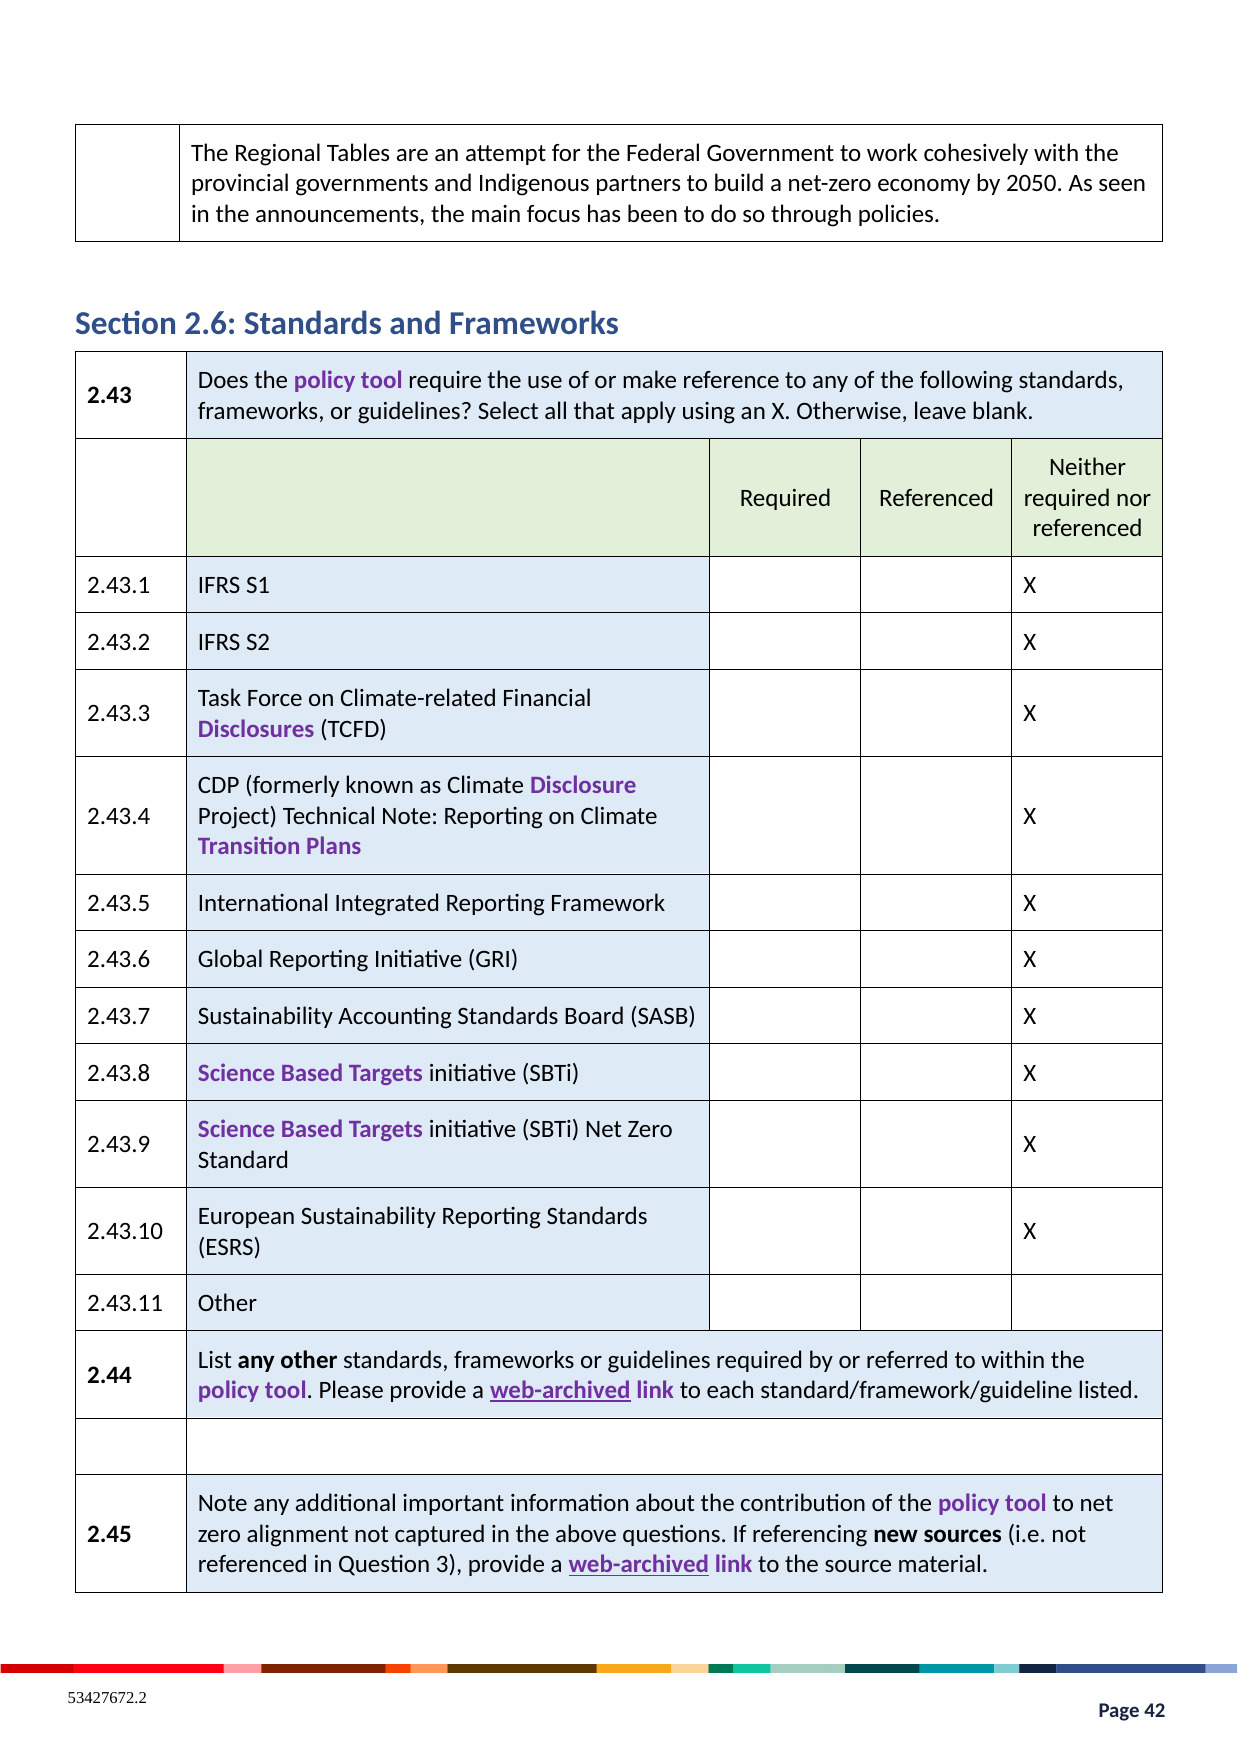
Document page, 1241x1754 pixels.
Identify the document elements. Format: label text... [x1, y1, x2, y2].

table_cell 2.43.1 [76, 557, 186, 612]
table_cell 2.43.2 [76, 613, 186, 669]
table_cell Sustainability Accounting Standards Board (SASB) [187, 988, 709, 1043]
table_cell [76, 125, 179, 241]
table_cell X [1012, 757, 1162, 873]
table_cell International Integrated Reporting Framework [187, 875, 709, 930]
table_cell [187, 1419, 1162, 1474]
table_header 2.43 [76, 352, 186, 438]
table_cell [861, 1188, 1011, 1274]
table_cell Science Based Targets initiative (SBTi) [187, 1044, 709, 1100]
table_cell [710, 557, 860, 612]
table_cell 2.43.6 [76, 931, 186, 987]
table_cell Neither required nor referenced [1012, 439, 1162, 556]
table_cell Task Force on Climate-related Financial Disclosures (TCFD) [187, 670, 709, 756]
table_cell Required [710, 439, 860, 556]
table_cell IFRS S1 [187, 557, 709, 612]
table_header Does the policy tool require the use of or make reference to any of the following standards, frameworks, or guidelines? Select all that apply using an X. Otherwise, leave blank. [187, 352, 1162, 438]
table_cell [1012, 1275, 1162, 1330]
table_cell [861, 988, 1011, 1043]
table_cell 2.43.10 [76, 1188, 186, 1274]
table_cell 2.43.9 [76, 1101, 186, 1187]
table_cell [861, 613, 1011, 669]
table_cell Note any additional important information about the contribution of the policy tool to net zero alignment not captured in the above questions. If referencing new sources (i.e. not referenced in Question 3), provide a web-archived link to the source material. [187, 1475, 1162, 1592]
table_cell [710, 875, 860, 930]
table_cell [710, 988, 860, 1043]
table_cell 2.43.5 [76, 875, 186, 930]
table_cell [861, 757, 1011, 873]
table_cell X [1012, 670, 1162, 756]
table_cell CDP (formerly known as Climate Disclosure Project) Technical Note: Reporting on Climate Transition Plans [187, 757, 709, 873]
table_cell European Sustainability Reporting Standards (ESRS) [187, 1188, 709, 1274]
table_cell X [1012, 988, 1162, 1043]
subtitle Section 2.6: Standards and Frameworks [75, 302, 1165, 343]
table_cell [187, 439, 709, 556]
table_cell Science Based Targets initiative (SBTi) Net Zero Standard [187, 1101, 709, 1187]
table_cell [861, 931, 1011, 987]
table_cell [861, 1275, 1011, 1330]
table_cell [710, 1188, 860, 1274]
table_cell X [1012, 875, 1162, 930]
table_cell X [1012, 931, 1162, 987]
table_cell [861, 875, 1011, 930]
table_cell [861, 1101, 1011, 1187]
table_cell X [1012, 1044, 1162, 1100]
table_cell List any other standards, frameworks or guidelines required by or referred to within the policy tool. Please provide a web-archived link to each standard/framework/guideline listed. [187, 1331, 1162, 1417]
table_cell Other [187, 1275, 709, 1330]
table_cell 2.43.11 [76, 1275, 186, 1330]
table_cell 2.43.7 [76, 988, 186, 1043]
table_cell The Regional Tables are an attempt for the Federal Government to work cohesively with the provincial governments and Indigenous partners to build a net-zero economy by 2050. As seen in the announcements, the main focus has been to do so through policies. [180, 125, 1162, 241]
table_cell X [1012, 557, 1162, 612]
table_cell Global Reporting Initiative (GRI) [187, 931, 709, 987]
table_cell 2.43.3 [76, 670, 186, 756]
table_cell [710, 1101, 860, 1187]
table_cell [76, 1419, 186, 1474]
table_cell [710, 1044, 860, 1100]
table_cell Referenced [861, 439, 1011, 556]
table_cell [710, 613, 860, 669]
table_cell X [1012, 1188, 1162, 1274]
table_cell 2.45 [76, 1475, 186, 1592]
table_cell X [1012, 613, 1162, 669]
picture [0, 1664, 1236, 1673]
table_cell [76, 439, 186, 556]
table_cell [861, 1044, 1011, 1100]
table_cell X [1012, 1101, 1162, 1187]
table_cell [861, 670, 1011, 756]
table_cell 2.43.8 [76, 1044, 186, 1100]
table_cell 2.44 [76, 1331, 186, 1417]
table_cell IFRS S2 [187, 613, 709, 669]
table_cell [710, 670, 860, 756]
table_cell [710, 757, 860, 873]
table_cell [710, 931, 860, 987]
table_cell 2.43.4 [76, 757, 186, 873]
table_cell [861, 557, 1011, 612]
table_cell [710, 1275, 860, 1330]
